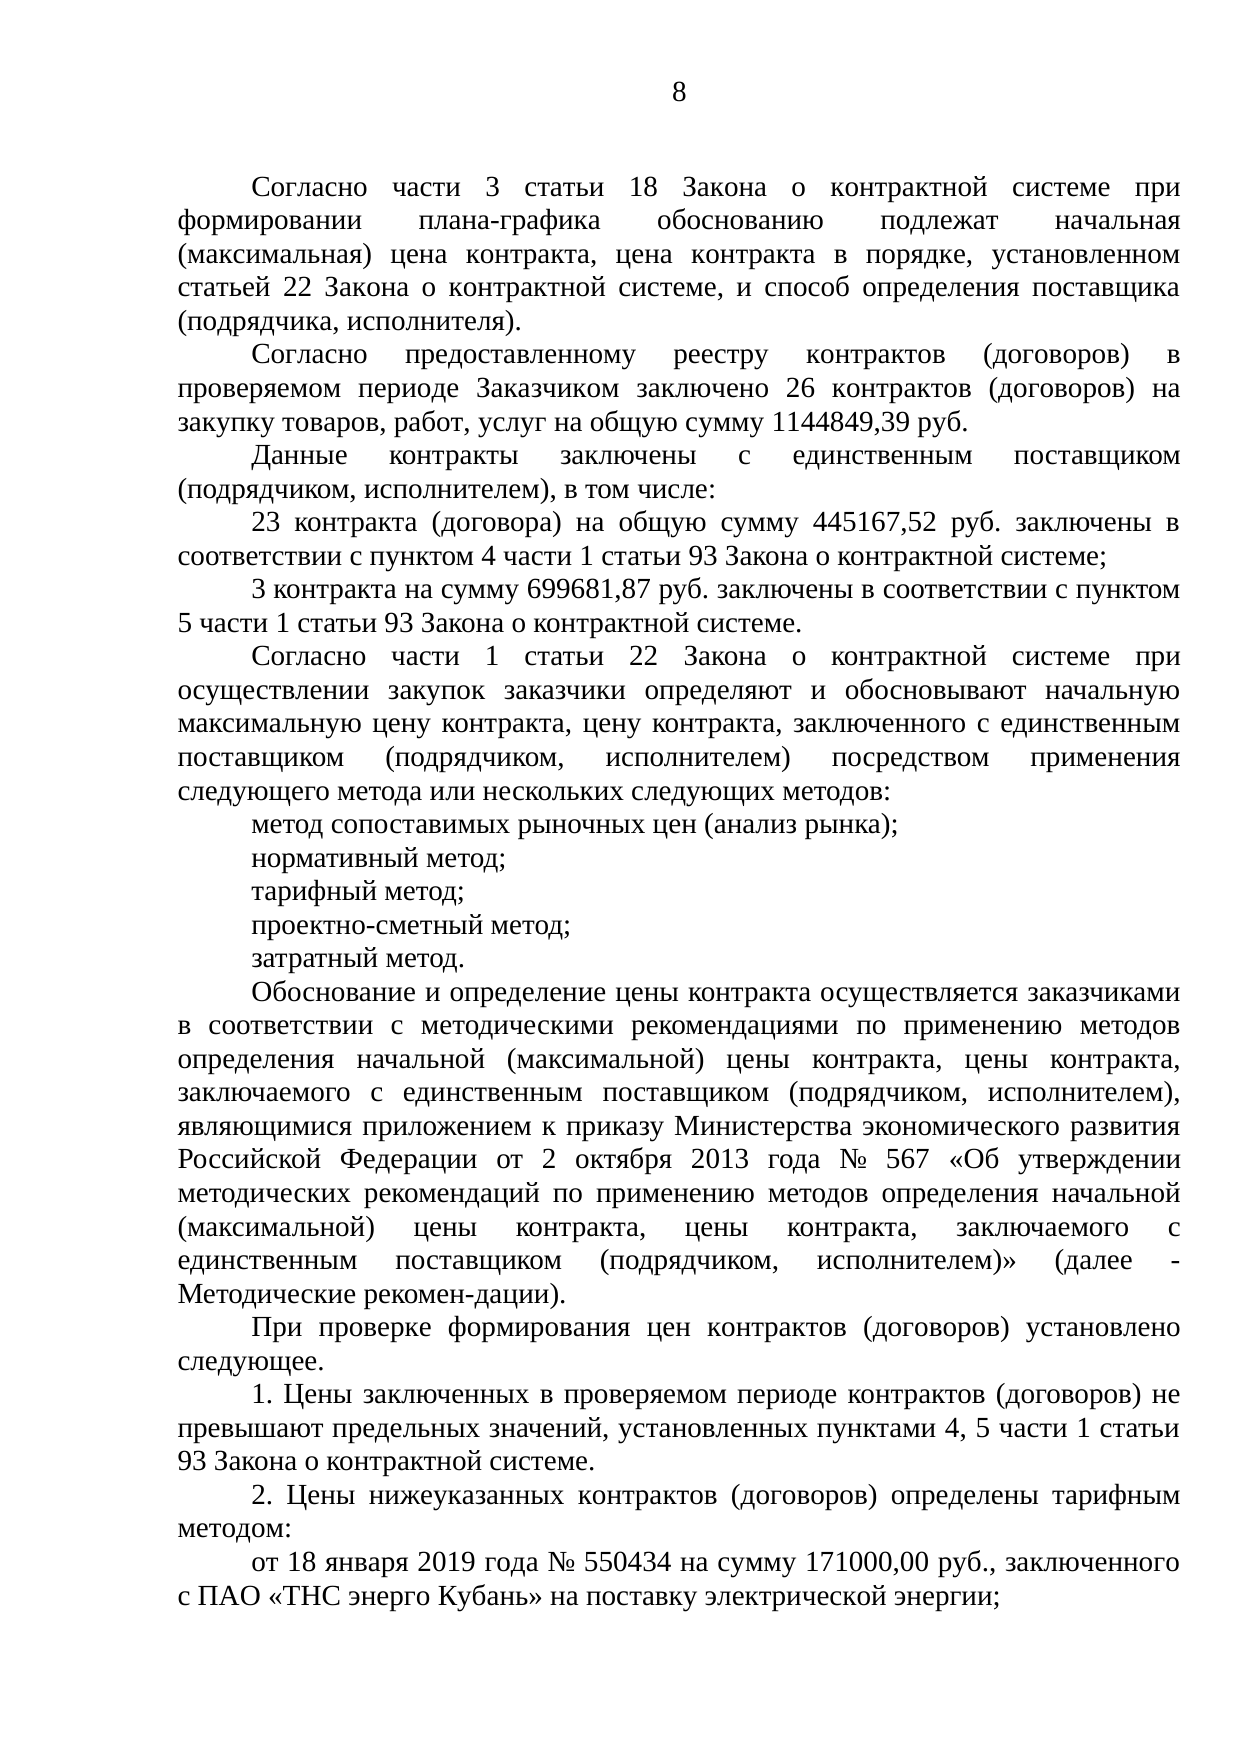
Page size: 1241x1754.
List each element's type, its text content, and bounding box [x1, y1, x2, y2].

text тарифный метод; [177, 873, 1181, 907]
text Согласно части 1 статьи 22 Закона о контрактной системе при осуществлении закупок заказчики определяют и обосновывают начальную максимальную цену контракта, цену контракта, заключенного с единственным поставщиком (подрядчиком, исполнителем) посредством применения следующего метода или нескольких следующих методов: [177, 638, 1181, 806]
text 23 контракта (договора) на общую сумму 445167,52 руб. заключены в соответствии с пунктом 4 части 1 статьи 93 Закона о контрактной системе; [177, 504, 1181, 571]
text Согласно предоставленному реестру контрактов (договоров) в проверяемом периоде Заказчиком заключено 26 контрактов (договоров) на закупку товаров, работ, услуг на общую сумму 1144849,39 руб. [177, 337, 1181, 437]
text 3 контракта на сумму 699681,87 руб. заключены в соответствии с пунктом 5 части 1 статьи 93 Закона о контрактной системе. [177, 571, 1181, 638]
text 2. Цены нижеуказанных контрактов (договоров) определены тарифным методом: [177, 1477, 1181, 1544]
text от 18 января 2019 года № 550434 на сумму 171000,00 руб., заключенного с ПАО «ТНС энерго Кубань» на поставку электрической энергии; [177, 1544, 1181, 1611]
text метод сопоставимых рыночных цен (анализ рынка); [177, 806, 1181, 840]
text проектно-сметный метод; [177, 907, 1181, 940]
text Согласно части 3 статьи 18 Закона о контрактной системе при формировании плана-графика обоснованию подлежат начальная (максимальная) цена контракта, цена контракта в порядке, установленном статьей 22 Закона о контрактной системе, и способ определения поставщика (подрядчика, исполнителя). [177, 169, 1181, 337]
text Данные контракты заключены с единственным поставщиком (подрядчиком, исполнителем), в том числе: [177, 437, 1181, 504]
text Обоснование и определение цены контракта осуществляется заказчиками в соответствии с методическими рекомендациями по применению методов определения начальной (максимальной) цены контракта, цены контракта, заключаемого с единственным поставщиком (подрядчиком, исполнителем), являющимися приложением к приказу Министерства экономического развития Российской Федерации от 2 октября 2013 года № 567 «Об утверждении методических рекомендаций по применению методов определения начальной (максимальной) цены контракта, цены контракта, заключаемого с единственным поставщиком (подрядчиком, исполнителем)» (далее - Методические рекомен-дации). [177, 974, 1181, 1309]
text нормативный метод; [177, 840, 1181, 873]
text При проверке формирования цен контрактов (договоров) установлено следующее. [177, 1309, 1181, 1376]
text 1. Цены заключенных в проверяемом периоде контрактов (договоров) не превышают предельных значений, установленных пунктами 4, 5 части 1 статьи 93 Закона о контрактной системе. [177, 1376, 1181, 1477]
text затратный метод. [177, 940, 1181, 974]
